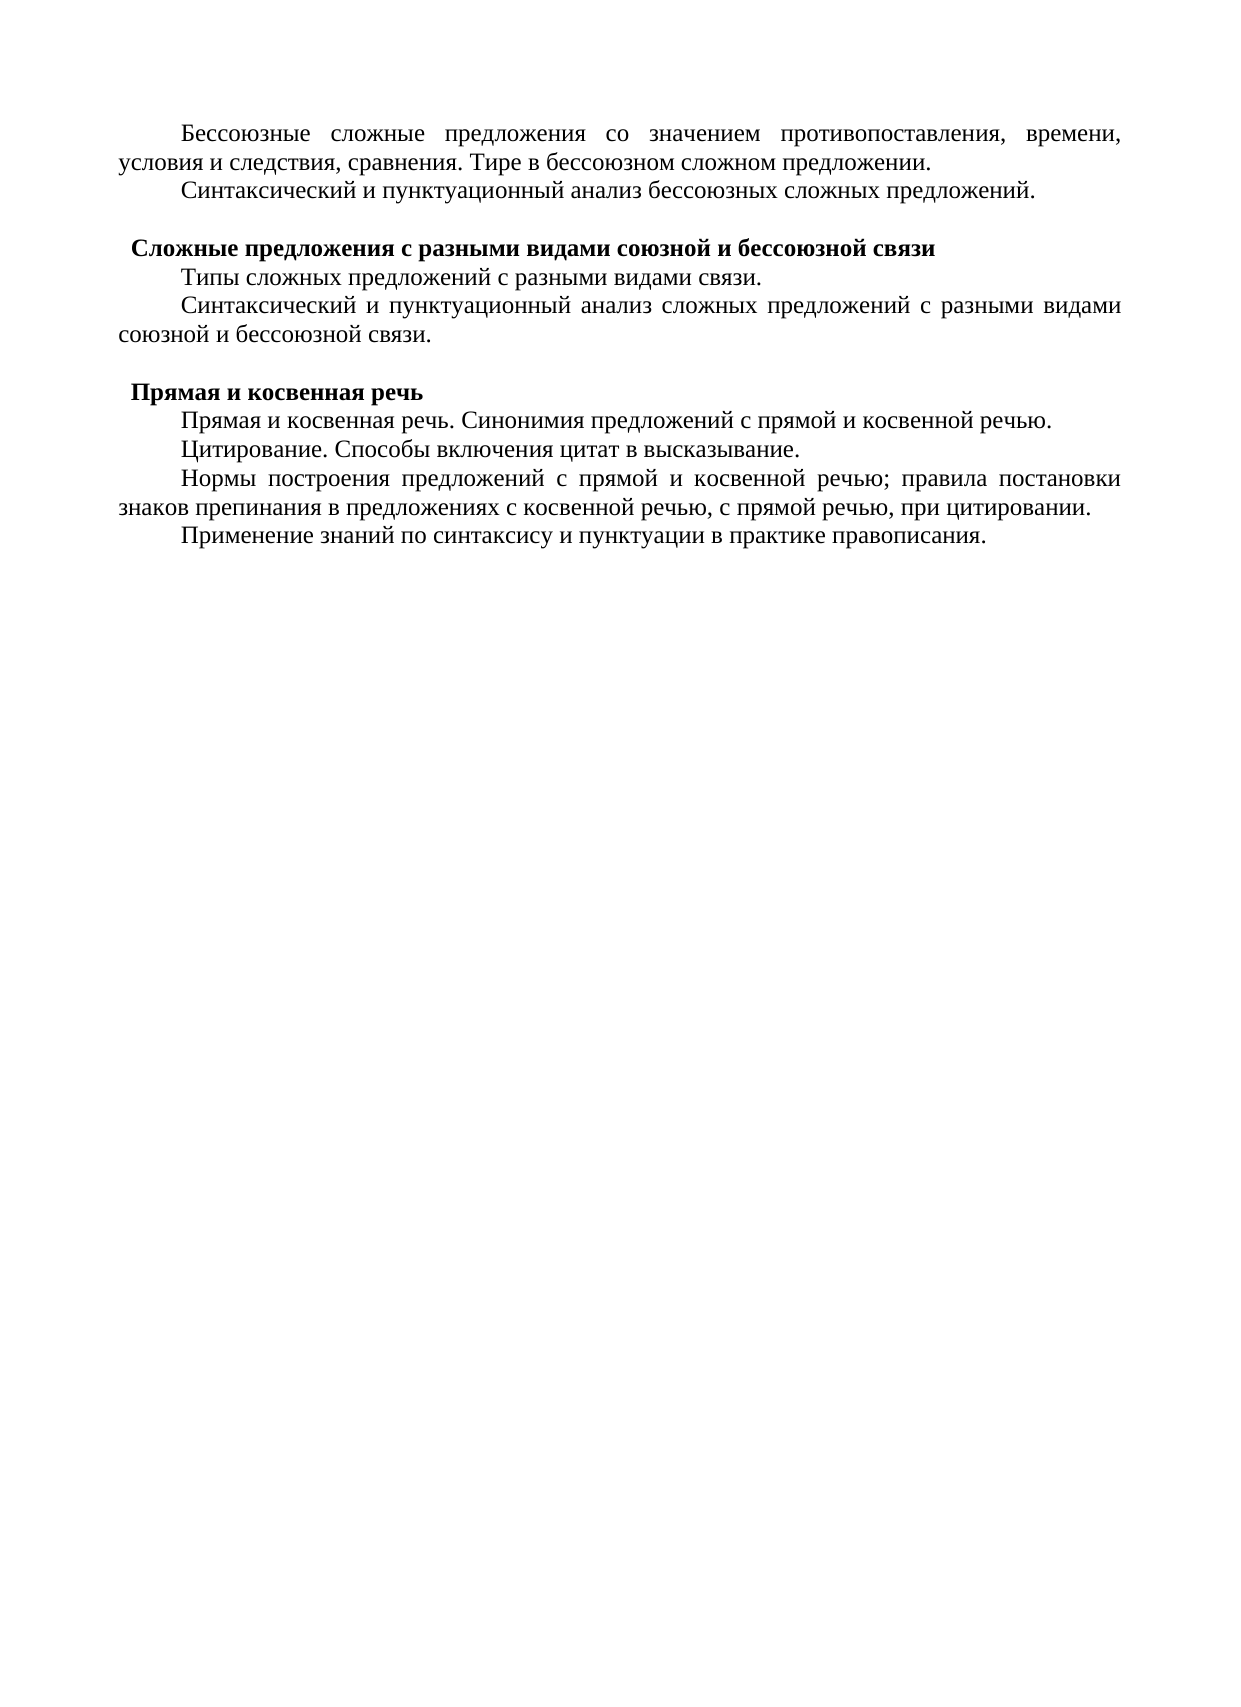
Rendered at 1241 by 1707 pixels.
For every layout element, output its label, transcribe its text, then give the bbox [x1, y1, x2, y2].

text Синтаксический и пунктуационный анализ бессоюзных сложных предложений. [118, 176, 1122, 204]
text Типы сложных предложений с разными видами связи. [118, 262, 1122, 291]
text Бессоюзные сложные предложения со значением противопоставления, времени, условия и следствия, сравнения. Тире в бессоюзном сложном предложении. [118, 118, 1122, 176]
text Прямая и косвенная речь. Синонимия предложений с прямой и косвенной речью. [118, 406, 1122, 434]
text Синтаксический и пунктуационный анализ сложных предложений с разными видами союзной и бессоюзной связи. [118, 291, 1122, 348]
text Нормы построения предложений с прямой и косвенной речью; правила постановки знаков препинания в предложениях с косвенной речью, с прямой речью, при цитировании. [118, 463, 1122, 521]
text Цитирование. Способы включения цитат в высказывание. [118, 434, 1122, 463]
text Прямая и косвенная речь [131, 377, 1122, 406]
text Применение знаний по синтаксису и пунктуации в практике правописания. [118, 521, 1122, 549]
text Сложные предложения с разными видами союзной и бессоюзной связи [131, 233, 1122, 262]
